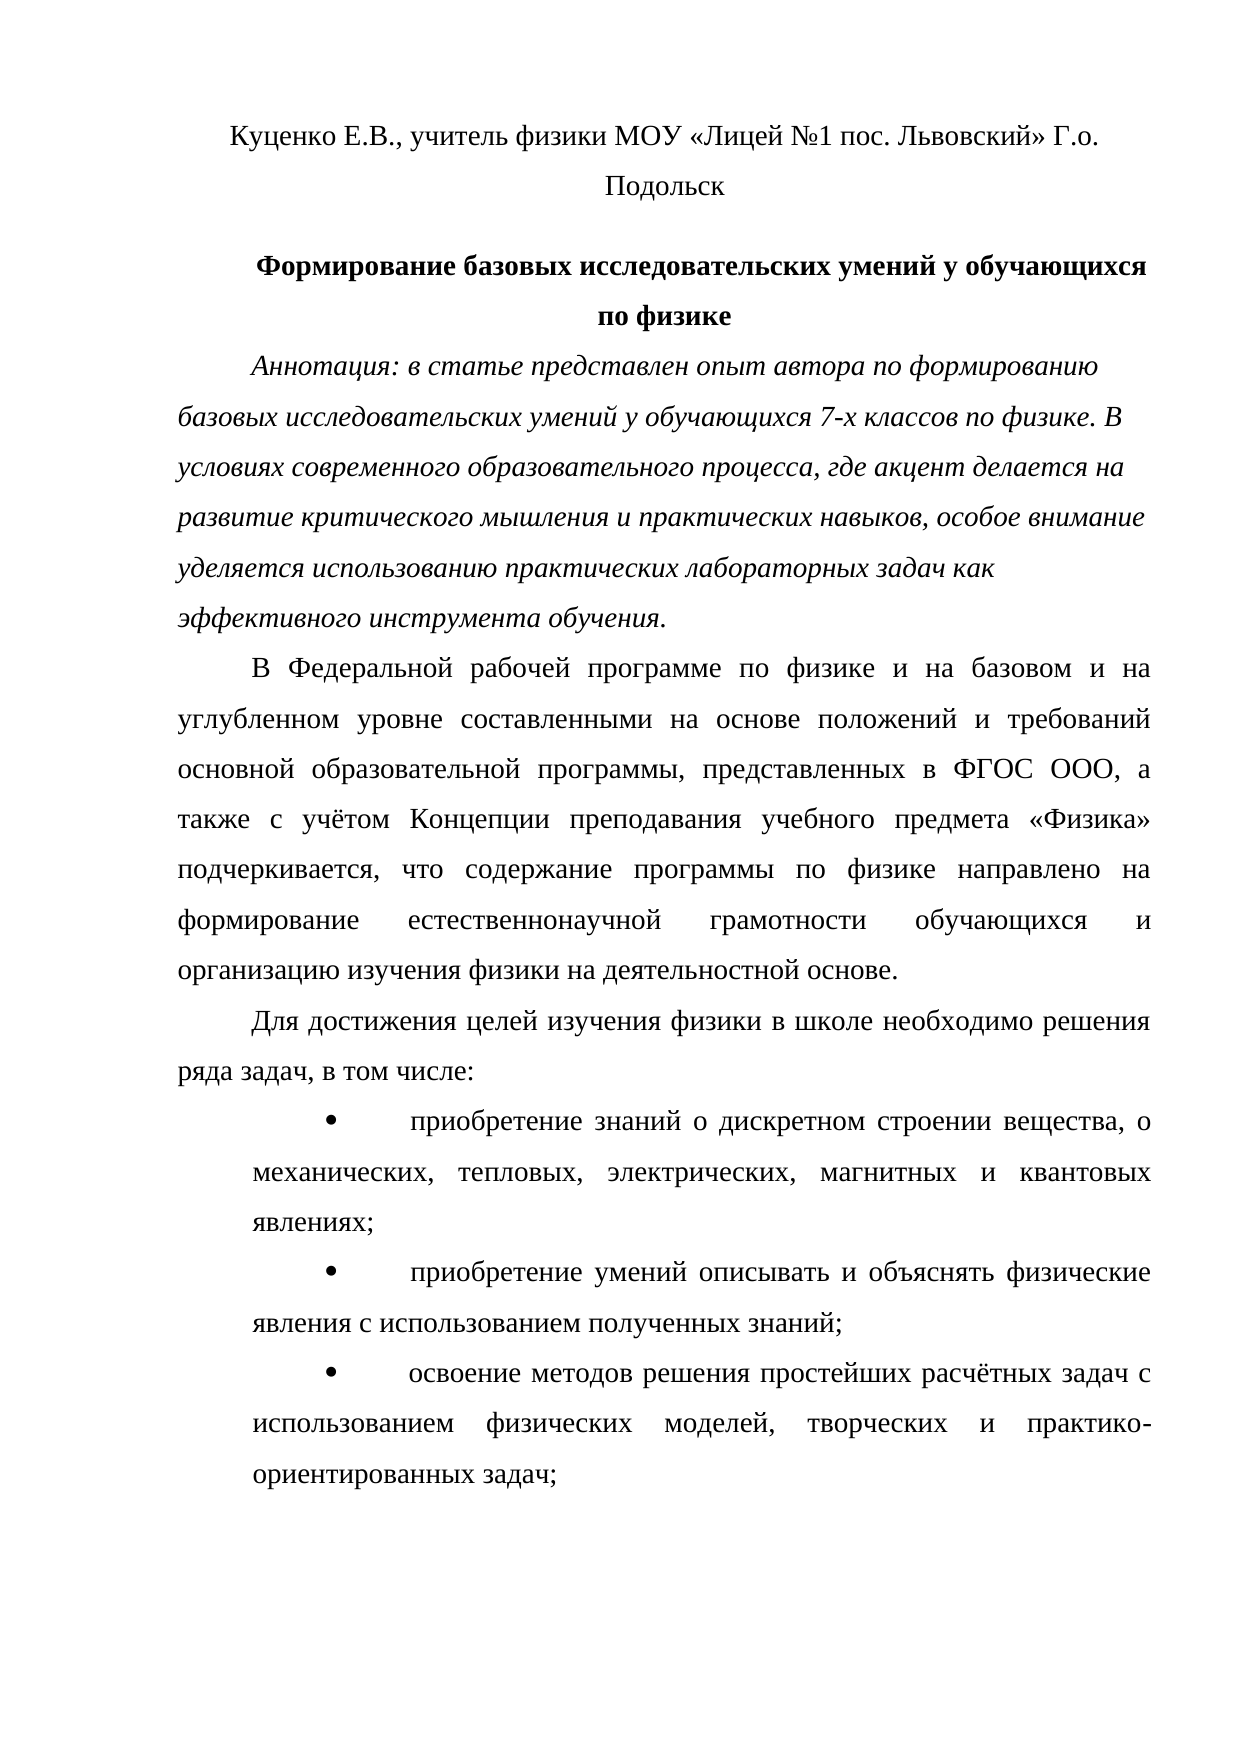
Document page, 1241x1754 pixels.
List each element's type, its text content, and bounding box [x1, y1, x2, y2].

list освоение методов решения простейших расчётных задач с использованием физических моделей, творческих и практико­ориентированных задач; [252, 1355, 1152, 1489]
text В Федеральной рабочей программе по физике и на базовом и на углубленном уровне составленными на основе положений и требований основной образовательной программы, представленных в ФГОС ООО, а также с учётом Концепции преподавания учебного предмета «Физика» подчеркивается, что содержание программы по физике направлено на формирование естественно­научной грамотности обучающихся и организацию изучения физики на деятельностной основе. [177, 650, 1152, 986]
text Для достижения целей изучения физики в школе необходимо решения ряда задач, в том числе: [177, 1003, 1152, 1086]
list приобретение знаний о дискретном строении вещества, о механических, тепловых, электрических, магнитных и квантовых явлениях; [252, 1103, 1152, 1237]
list приобретение умений описывать и объяснять физические явления с использованием полученных знаний; [252, 1254, 1152, 1338]
text Формирование базовых исследовательских умений у обучающихся по физике [177, 248, 1152, 332]
text Куценко Е.В., учитель физики МОУ «Лицей №1 пос. Львовский» Г.о. Подольск [177, 118, 1152, 202]
text Аннотация: в статье представлен опыт автора по формированию базовых исследовательских умений у обучающихся 7-х классов по физике. В условиях современного образовательного процесса, где акцент делается на развитие критического мышления и практических навыков, особое внимание уделяется использованию практических лабораторных задач как эффективного инструмента обучения. [177, 348, 1152, 634]
